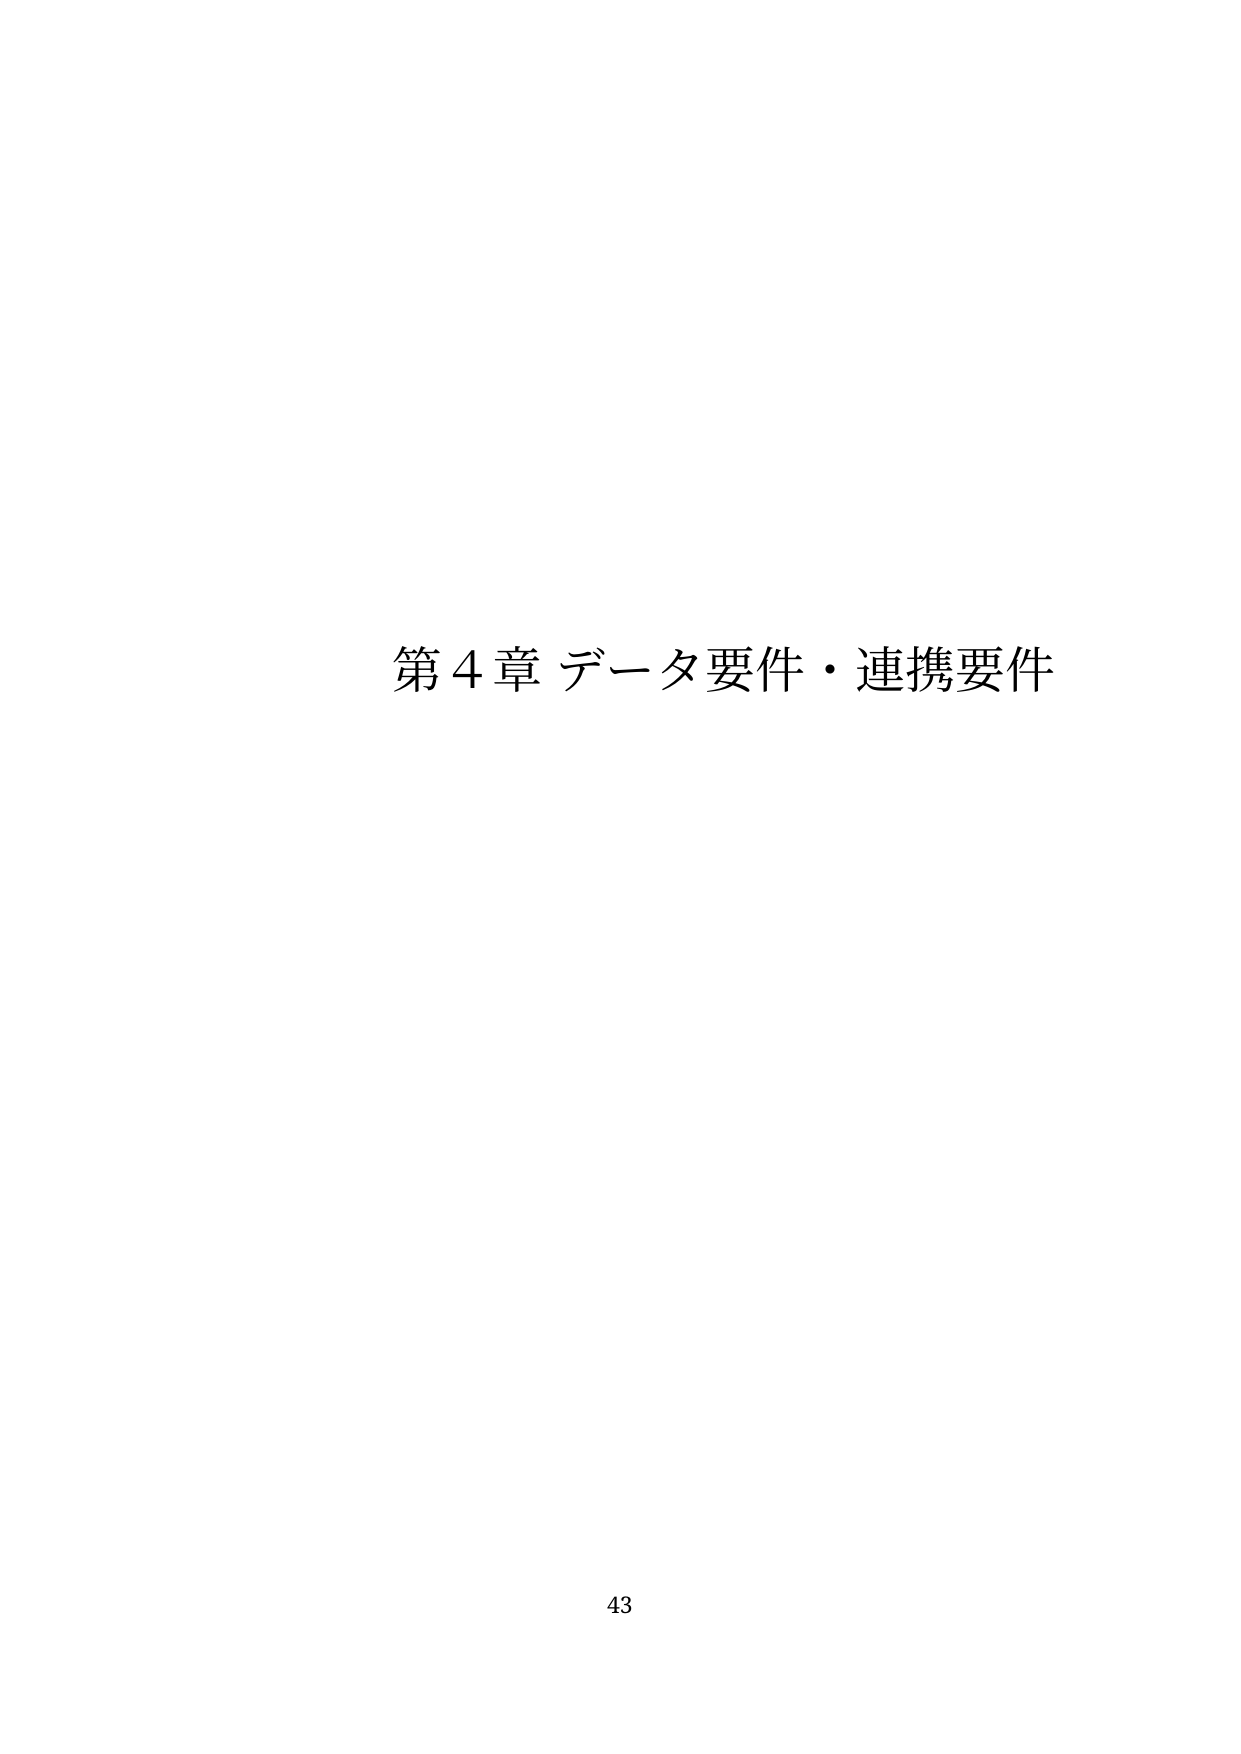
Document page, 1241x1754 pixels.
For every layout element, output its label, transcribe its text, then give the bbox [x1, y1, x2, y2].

subtitle 第４章 データ要件・連携要件 [392, 528, 1091, 703]
